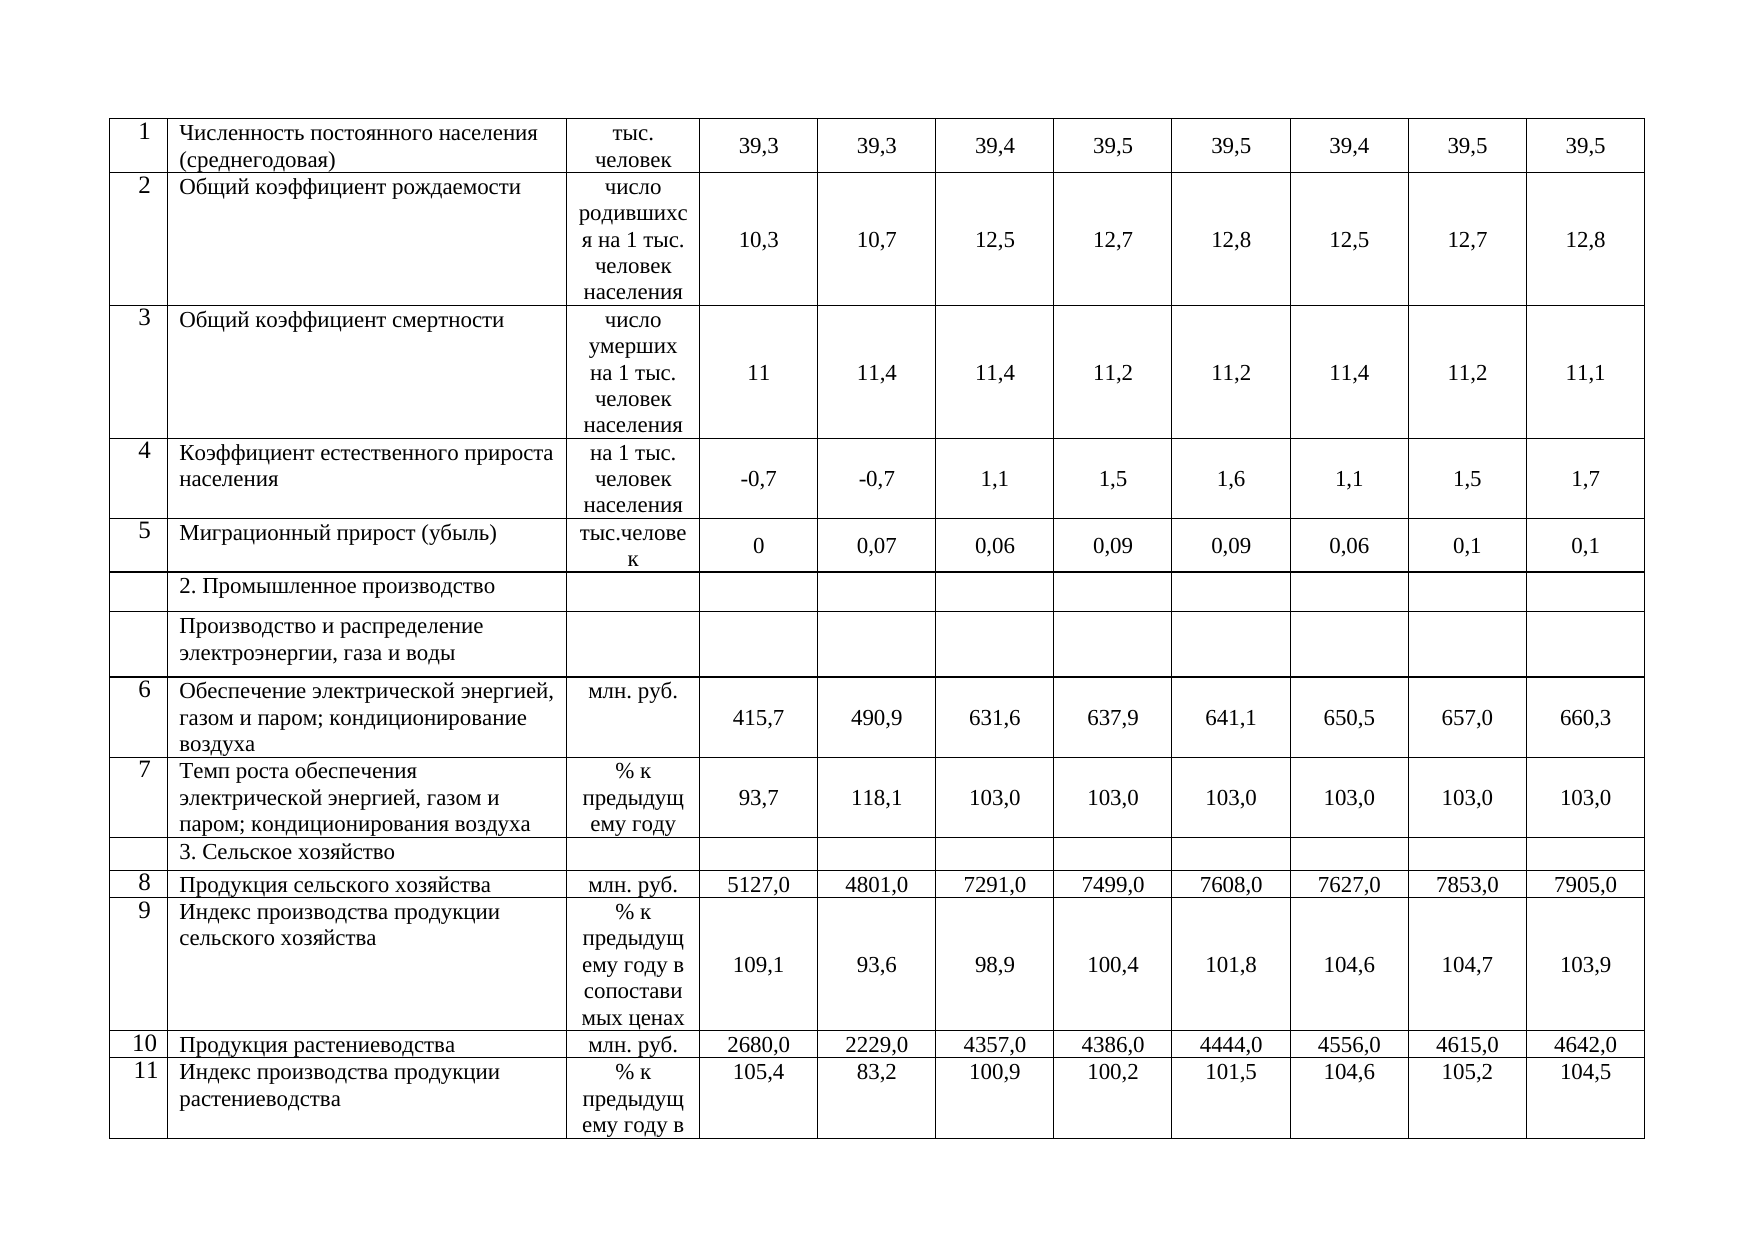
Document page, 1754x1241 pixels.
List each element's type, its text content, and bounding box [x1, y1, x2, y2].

table_cell [110, 838, 167, 870]
table_cell 1,1 [1291, 439, 1408, 518]
table_cell [1291, 838, 1408, 870]
table_cell 7627,0 [1291, 871, 1408, 897]
table_cell Индекс производства продукции сельского хозяйства [168, 898, 566, 1030]
table_cell 118,1 [818, 758, 935, 837]
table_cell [168, 1058, 566, 1137]
table_cell 7291,0 [936, 871, 1053, 897]
table_cell [1054, 573, 1171, 611]
table_cell 0,1 [1409, 519, 1526, 571]
table_cell 11,2 [1172, 306, 1290, 438]
table_cell 12,8 [1172, 173, 1290, 305]
table_cell [818, 573, 935, 611]
table_cell 103,0 [1291, 758, 1408, 837]
table_cell 104,5 [1527, 1058, 1644, 1137]
table_cell 8 [110, 871, 167, 897]
table_cell 103,0 [936, 758, 1053, 837]
table_cell 1 [110, 119, 167, 172]
table_cell 103,9 [1527, 898, 1644, 1030]
table_cell [1409, 612, 1526, 676]
table_cell 4642,0 [1527, 1031, 1644, 1057]
table_cell 11,2 [1054, 306, 1171, 438]
table_cell 12,5 [936, 173, 1053, 305]
table_cell 5127,0 [700, 871, 817, 897]
table_cell млн. руб. [567, 1031, 699, 1057]
table_cell 6 [110, 678, 167, 757]
table_cell 7905,0 [1527, 871, 1644, 897]
table_cell Обеспечение электрической энергией, газом и паром; кондиционирование воздуха [168, 678, 566, 757]
table_cell 7608,0 [1172, 871, 1290, 897]
table_cell 104,6 [1291, 1058, 1408, 1137]
table_cell 98,9 [936, 898, 1053, 1030]
table_cell 109,1 [700, 898, 817, 1030]
table_cell 39,4 [936, 119, 1053, 172]
table_cell [936, 612, 1053, 676]
table_cell [1527, 838, 1644, 870]
table_cell 7 [110, 758, 167, 837]
table_cell [1291, 612, 1408, 676]
table_cell % к предыдущему году в сопоставимых ценах [567, 898, 699, 1030]
table_cell 0,06 [1291, 519, 1408, 571]
table_cell 2680,0 [700, 1031, 817, 1057]
table_cell 100,4 [1054, 898, 1171, 1030]
table_cell Продукция растениеводства [168, 1031, 566, 1057]
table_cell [567, 1058, 699, 1137]
table_cell [1527, 573, 1644, 611]
table_cell Общий коэффициент смертности [168, 306, 566, 438]
table_cell Миграционный прирост (убыль) [168, 519, 566, 571]
table_cell 39,4 [1291, 119, 1408, 172]
table_cell 0,07 [818, 519, 935, 571]
table_cell млн. руб. [567, 678, 699, 757]
table_cell 12,5 [1291, 173, 1408, 305]
table_cell 4444,0 [1172, 1031, 1290, 1057]
table_cell 93,7 [700, 758, 817, 837]
table_cell 0,1 [1527, 519, 1644, 571]
table_cell Продукция сельского хозяйства [168, 871, 566, 897]
table_cell 39,3 [818, 119, 935, 172]
table_cell [567, 612, 699, 676]
table_cell [700, 838, 817, 870]
table_cell 7853,0 [1409, 871, 1526, 897]
table_cell 1,5 [1409, 439, 1526, 518]
table_cell [700, 612, 817, 676]
table_cell 1,6 [1172, 439, 1290, 518]
table_cell 2229,0 [818, 1031, 935, 1057]
table_cell 657,0 [1409, 678, 1526, 757]
table_cell 0,06 [936, 519, 1053, 571]
table_cell 1,5 [1054, 439, 1171, 518]
table_cell [1527, 612, 1644, 676]
table_cell 100,2 [1054, 1058, 1171, 1137]
table_cell 12,7 [1054, 173, 1171, 305]
table_cell 641,1 [1172, 678, 1290, 757]
table_cell тыс. человек [567, 119, 699, 172]
table_cell 39,5 [1527, 119, 1644, 172]
table_cell 103,0 [1054, 758, 1171, 837]
table_cell 39,5 [1172, 119, 1290, 172]
table_cell 11,4 [936, 306, 1053, 438]
table_cell 104,7 [1409, 898, 1526, 1030]
table_cell 39,3 [700, 119, 817, 172]
table_cell [936, 838, 1053, 870]
table_cell 104,6 [1291, 898, 1408, 1030]
table_cell [1054, 612, 1171, 676]
table_cell -0,7 [700, 439, 817, 518]
table_cell [567, 838, 699, 870]
table_cell 2 [110, 173, 167, 305]
table_cell 11,4 [818, 306, 935, 438]
table_cell 103,0 [1527, 758, 1644, 837]
table_cell % к предыдущему году [567, 758, 699, 837]
table_cell 101,5 [1172, 1058, 1290, 1137]
table_cell 7499,0 [1054, 871, 1171, 897]
table_cell 0,09 [1172, 519, 1290, 571]
table_cell Коэффициент естественного прироста населения [168, 439, 566, 518]
table_cell [1409, 573, 1526, 611]
table_cell [1409, 838, 1526, 870]
table_cell 4615,0 [1409, 1031, 1526, 1057]
table_cell 100,9 [936, 1058, 1053, 1137]
table_cell 39,5 [1054, 119, 1171, 172]
table_cell 4556,0 [1291, 1031, 1408, 1057]
table_cell 637,9 [1054, 678, 1171, 757]
table_cell 103,0 [1409, 758, 1526, 837]
table_cell 660,3 [1527, 678, 1644, 757]
table_cell 9 [110, 898, 167, 1030]
table_cell 4357,0 [936, 1031, 1053, 1057]
table_cell Темп роста обеспечения электрической энергией, газом и паром; кондиционирования воздуха [168, 758, 566, 837]
table_cell 11 [700, 306, 817, 438]
table_cell [1054, 838, 1171, 870]
table_cell 4 [110, 439, 167, 518]
table_cell [700, 573, 817, 611]
table_cell [1172, 573, 1290, 611]
table_cell [110, 612, 167, 676]
table_cell 39,5 [1409, 119, 1526, 172]
table_cell 5 [110, 519, 167, 571]
table_cell 0,09 [1054, 519, 1171, 571]
table_cell [110, 573, 167, 611]
table_cell 2. Промышленное производство [168, 573, 566, 611]
table_cell 11,2 [1409, 306, 1526, 438]
table_cell [1291, 573, 1408, 611]
table_cell 10 [110, 1031, 167, 1057]
table_cell 11,4 [1291, 306, 1408, 438]
table_cell 83,2 [818, 1058, 935, 1137]
table_cell Производство и распределение электроэнергии, газа и воды [168, 612, 566, 676]
table_cell 105,4 [700, 1058, 817, 1137]
table_cell 103,0 [1172, 758, 1290, 837]
table_cell [936, 573, 1053, 611]
table_cell 10,7 [818, 173, 935, 305]
table_cell 1,7 [1527, 439, 1644, 518]
table_cell число умерших на 1 тыс. человек населения [567, 306, 699, 438]
table_cell 12,7 [1409, 173, 1526, 305]
table_cell 11,1 [1527, 306, 1644, 438]
table_cell 105,2 [1409, 1058, 1526, 1137]
table_cell [818, 838, 935, 870]
table_cell 93,6 [818, 898, 935, 1030]
table_cell 1,1 [936, 439, 1053, 518]
table_cell 0 [700, 519, 817, 571]
table_cell 11 [110, 1058, 167, 1137]
table_cell 12,8 [1527, 173, 1644, 305]
table_cell 650,5 [1291, 678, 1408, 757]
table_cell 490,9 [818, 678, 935, 757]
table_cell 3 [110, 306, 167, 438]
table_cell [818, 612, 935, 676]
table_cell 101,8 [1172, 898, 1290, 1030]
table_cell 4386,0 [1054, 1031, 1171, 1057]
table_cell -0,7 [818, 439, 935, 518]
table_cell Численность постоянного населения (среднегодовая) [168, 119, 566, 172]
table_cell [1172, 838, 1290, 870]
table_cell число родившихся на 1 тыс. человек населения [567, 173, 699, 305]
table_cell тыс.человек [567, 519, 699, 571]
table_cell 3. Сельское хозяйство [168, 838, 566, 870]
table_cell млн. руб. [567, 871, 699, 897]
table_cell 10,3 [700, 173, 817, 305]
table_cell на 1 тыс. человек населения [567, 439, 699, 518]
table_cell [1172, 612, 1290, 676]
table_cell 4801,0 [818, 871, 935, 897]
table_cell [567, 573, 699, 611]
table_cell 631,6 [936, 678, 1053, 757]
table_cell 415,7 [700, 678, 817, 757]
table_cell Общий коэффициент рождаемости [168, 173, 566, 305]
